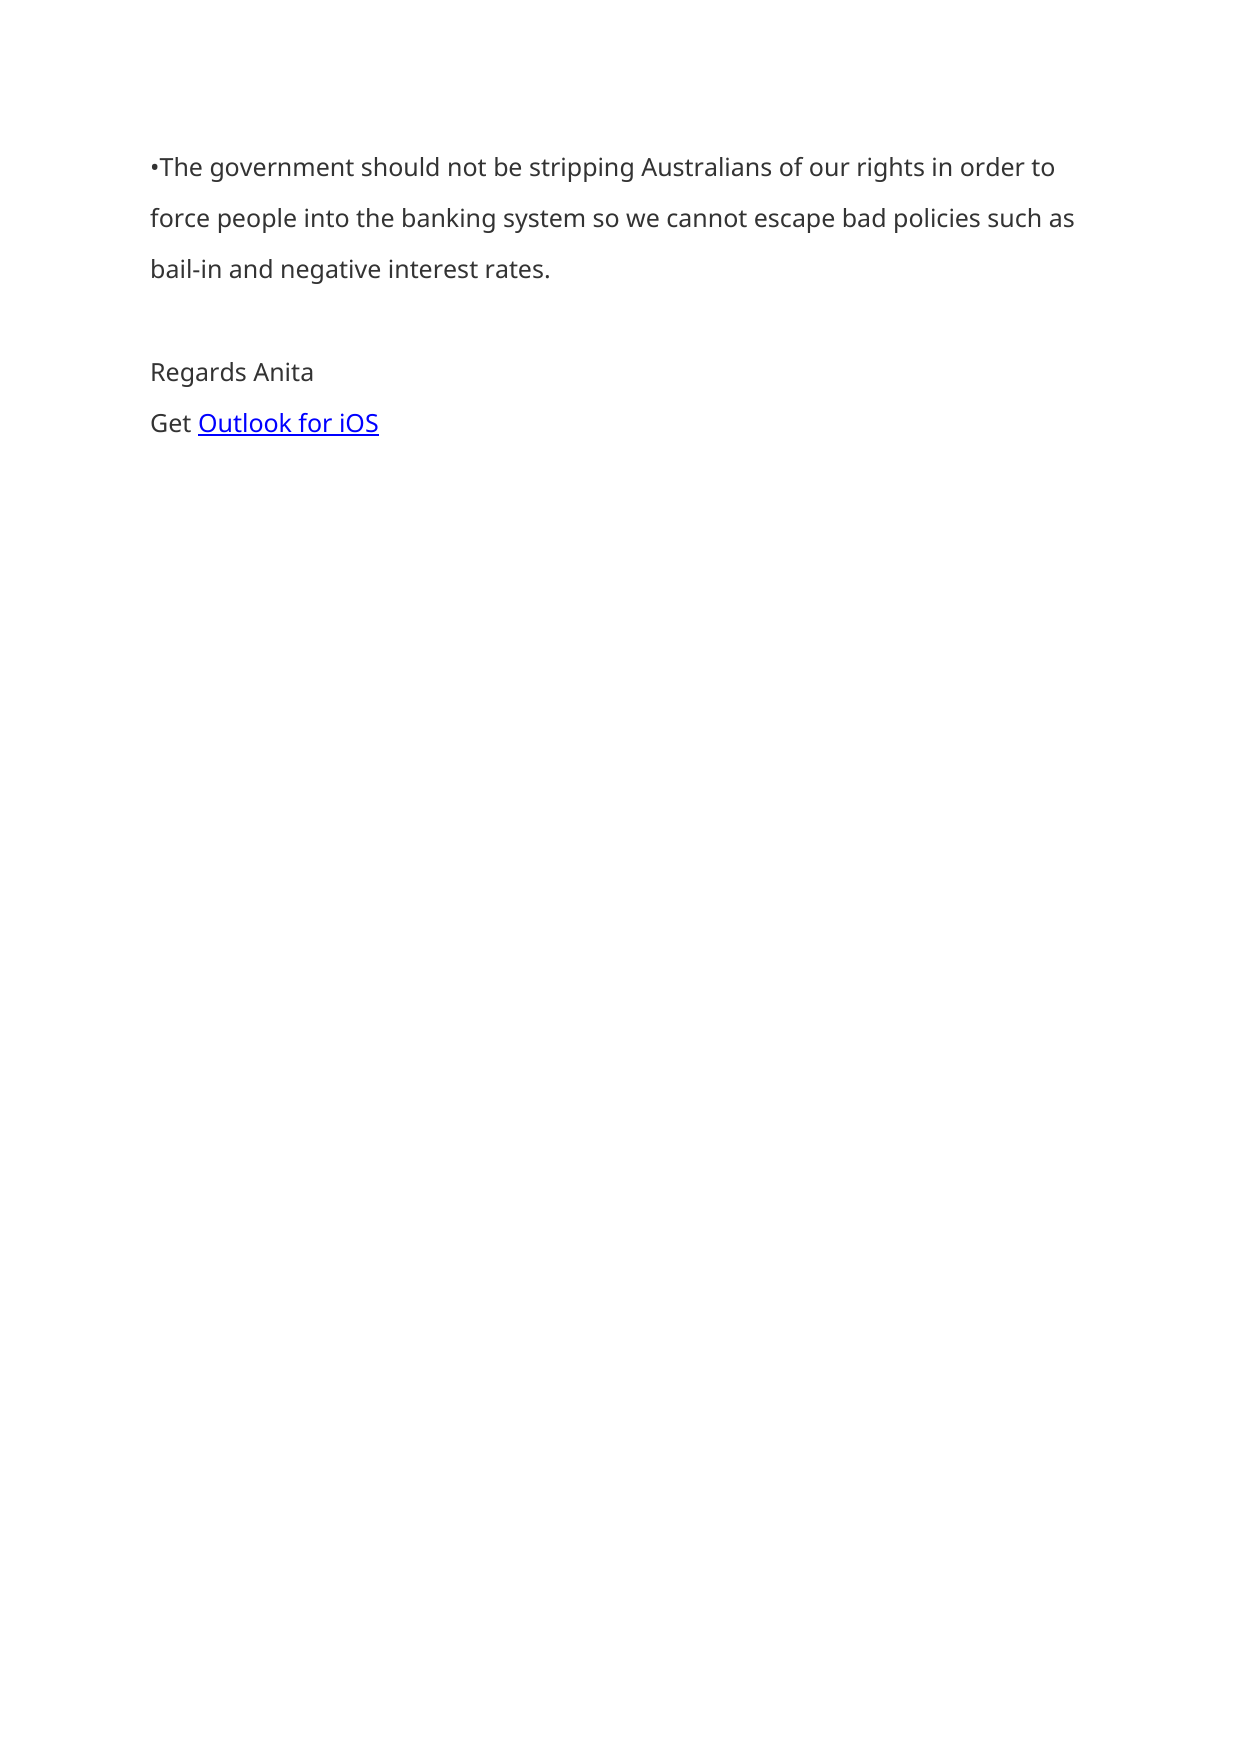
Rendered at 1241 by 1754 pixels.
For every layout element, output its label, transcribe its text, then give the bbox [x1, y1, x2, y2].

text Regards Anita [150, 354, 1090, 388]
text Get Outlook for iOS [150, 405, 1090, 439]
text •The government should not be stripping Australians of our rights in order to force people into the banking system so we cannot escape bad policies such as bail-in and negative interest rates. [150, 150, 1090, 286]
